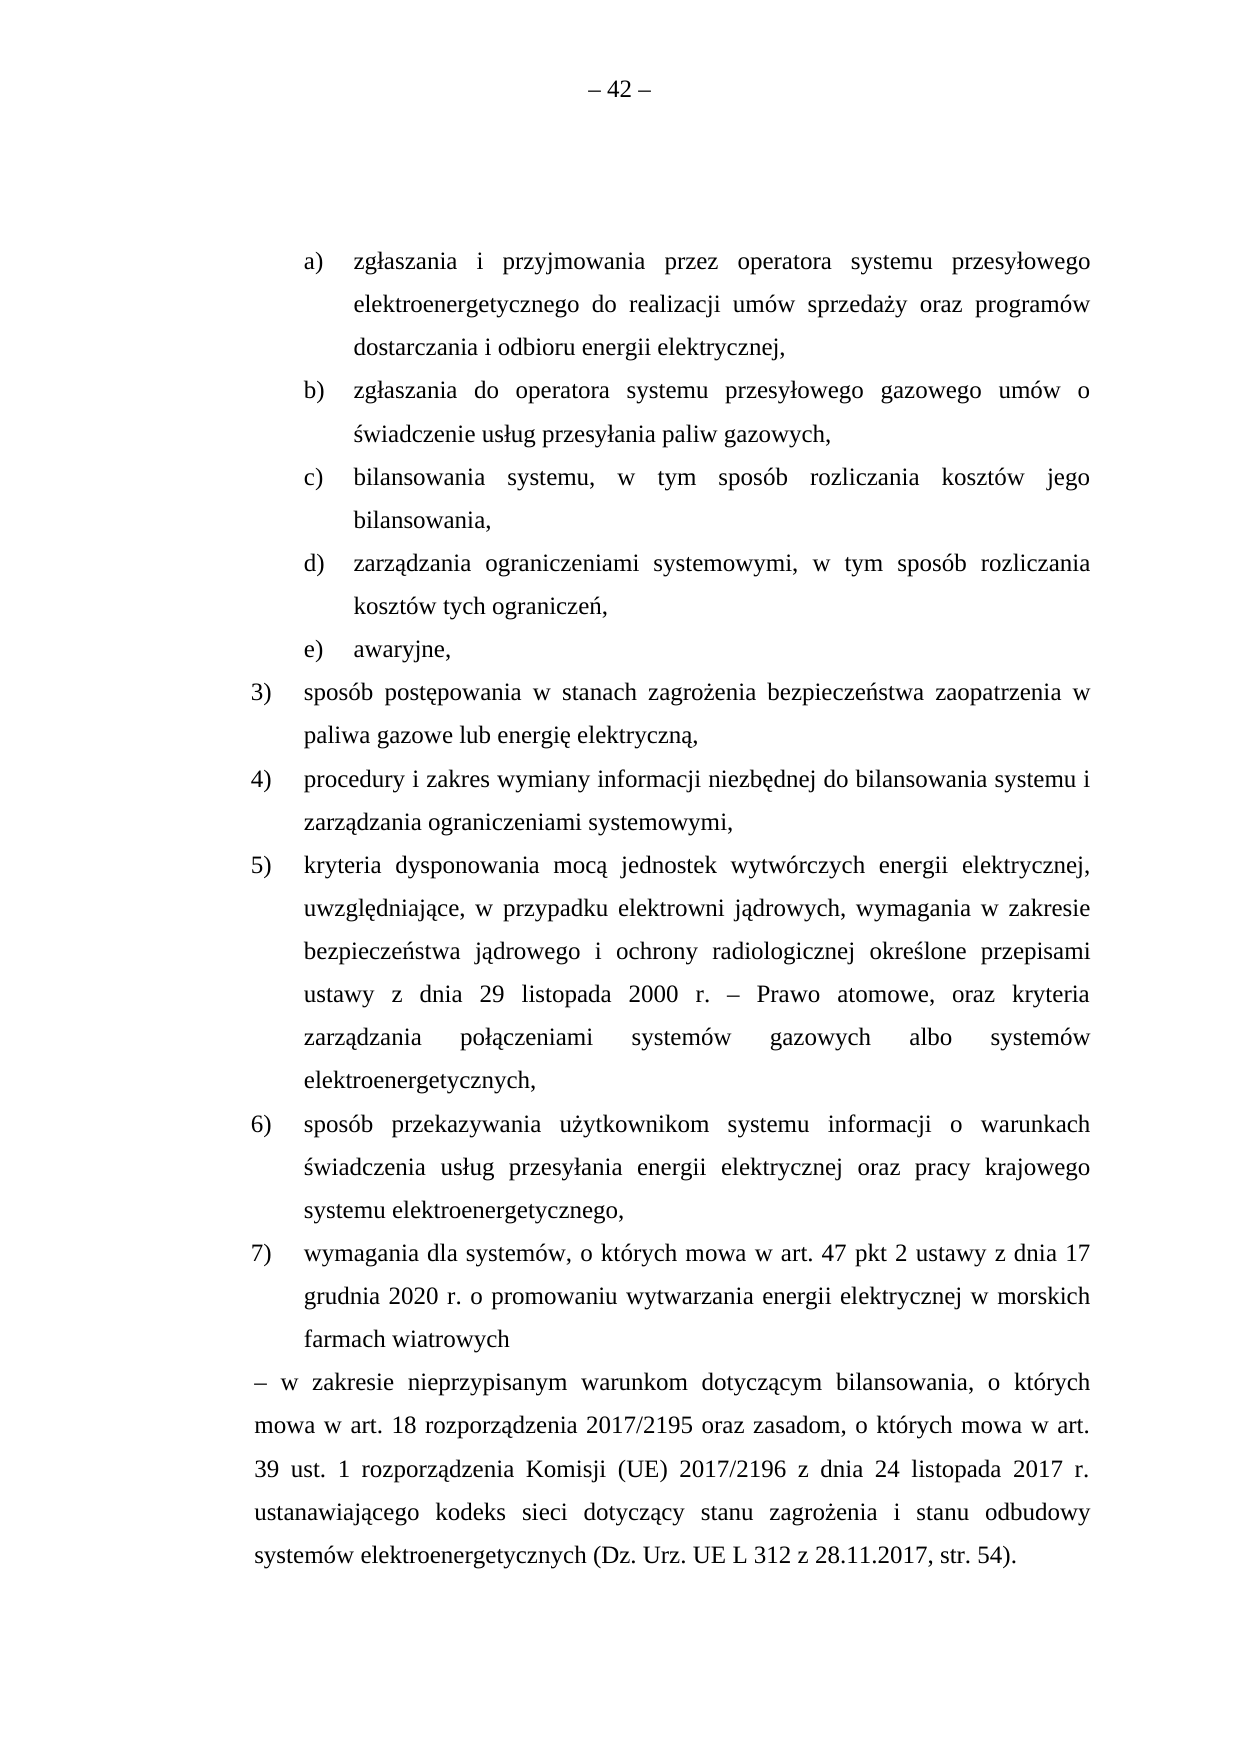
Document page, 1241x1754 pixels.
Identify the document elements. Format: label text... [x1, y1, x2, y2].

text 3) sposób postępowania w stanach zagrożenia bezpieczeństwa zaopatrzenia w paliwa gazowe lub energię elektryczną, [251, 677, 1091, 749]
text 5) kryteria dysponowania mocą jednostek wytwórczych energii elektrycznej, uwzględniające, w przypadku elektrowni jądrowych, wymagania w zakresie bezpieczeństwa jądrowego i ochrony radiologicznej określone przepisami ustawy z dnia 29 listopada 2000 r. – Prawo atomowe, oraz kryteria zarządzania połączeniami systemów gazowych albo systemów elektroenergetycznych, [251, 850, 1091, 1094]
text c) bilansowania systemu, w tym sposób rozliczania kosztów jego bilansowania, [304, 462, 1091, 534]
text 4) procedury i zakres wymiany informacji niezbędnej do bilansowania systemu i zarządzania ograniczeniami systemowymi, [251, 764, 1091, 836]
text a) zgłaszania i przyjmowania przez operatora systemu przesyłowego elektroenergetycznego do realizacji umów sprzedaży oraz programów dostarczania i odbioru energii elektrycznej, [304, 246, 1091, 361]
text 7) wymagania dla systemów, o których mowa w art. 47 pkt 2 ustawy z dnia 17 grudnia 2020 r. o promowaniu wytwarzania energii elektrycznej w morskich farmach wiatrowych [251, 1238, 1091, 1353]
text e) awaryjne, [304, 634, 1091, 663]
text 6) sposób przekazywania użytkownikom systemu informacji o warunkach świadczenia usług przesyłania energii elektrycznej oraz pracy krajowego systemu elektroenergetycznego, [251, 1109, 1091, 1224]
text – w zakresie nieprzypisanym warunkom dotyczącym bilansowania, o których mowa w art. 18 rozporządzenia 2017/2195 oraz zasadom, o których mowa w art. 39 ust. 1 rozporządzenia Komisji (UE) 2017/2196 z dnia 24 listopada 2017 r. ustanawiającego kodeks sieci dotyczący stanu zagrożenia i stanu odbudowy systemów elektroenergetycznych (Dz. Urz. UE L 312 z 28.11.2017, str. 54). [254, 1367, 1091, 1569]
text d) zarządzania ograniczeniami systemowymi, w tym sposób rozliczania kosztów tych ograniczeń, [304, 548, 1091, 620]
text b) zgłaszania do operatora systemu przesyłowego gazowego umów o świadczenie usług przesyłania paliw gazowych, [304, 376, 1091, 447]
